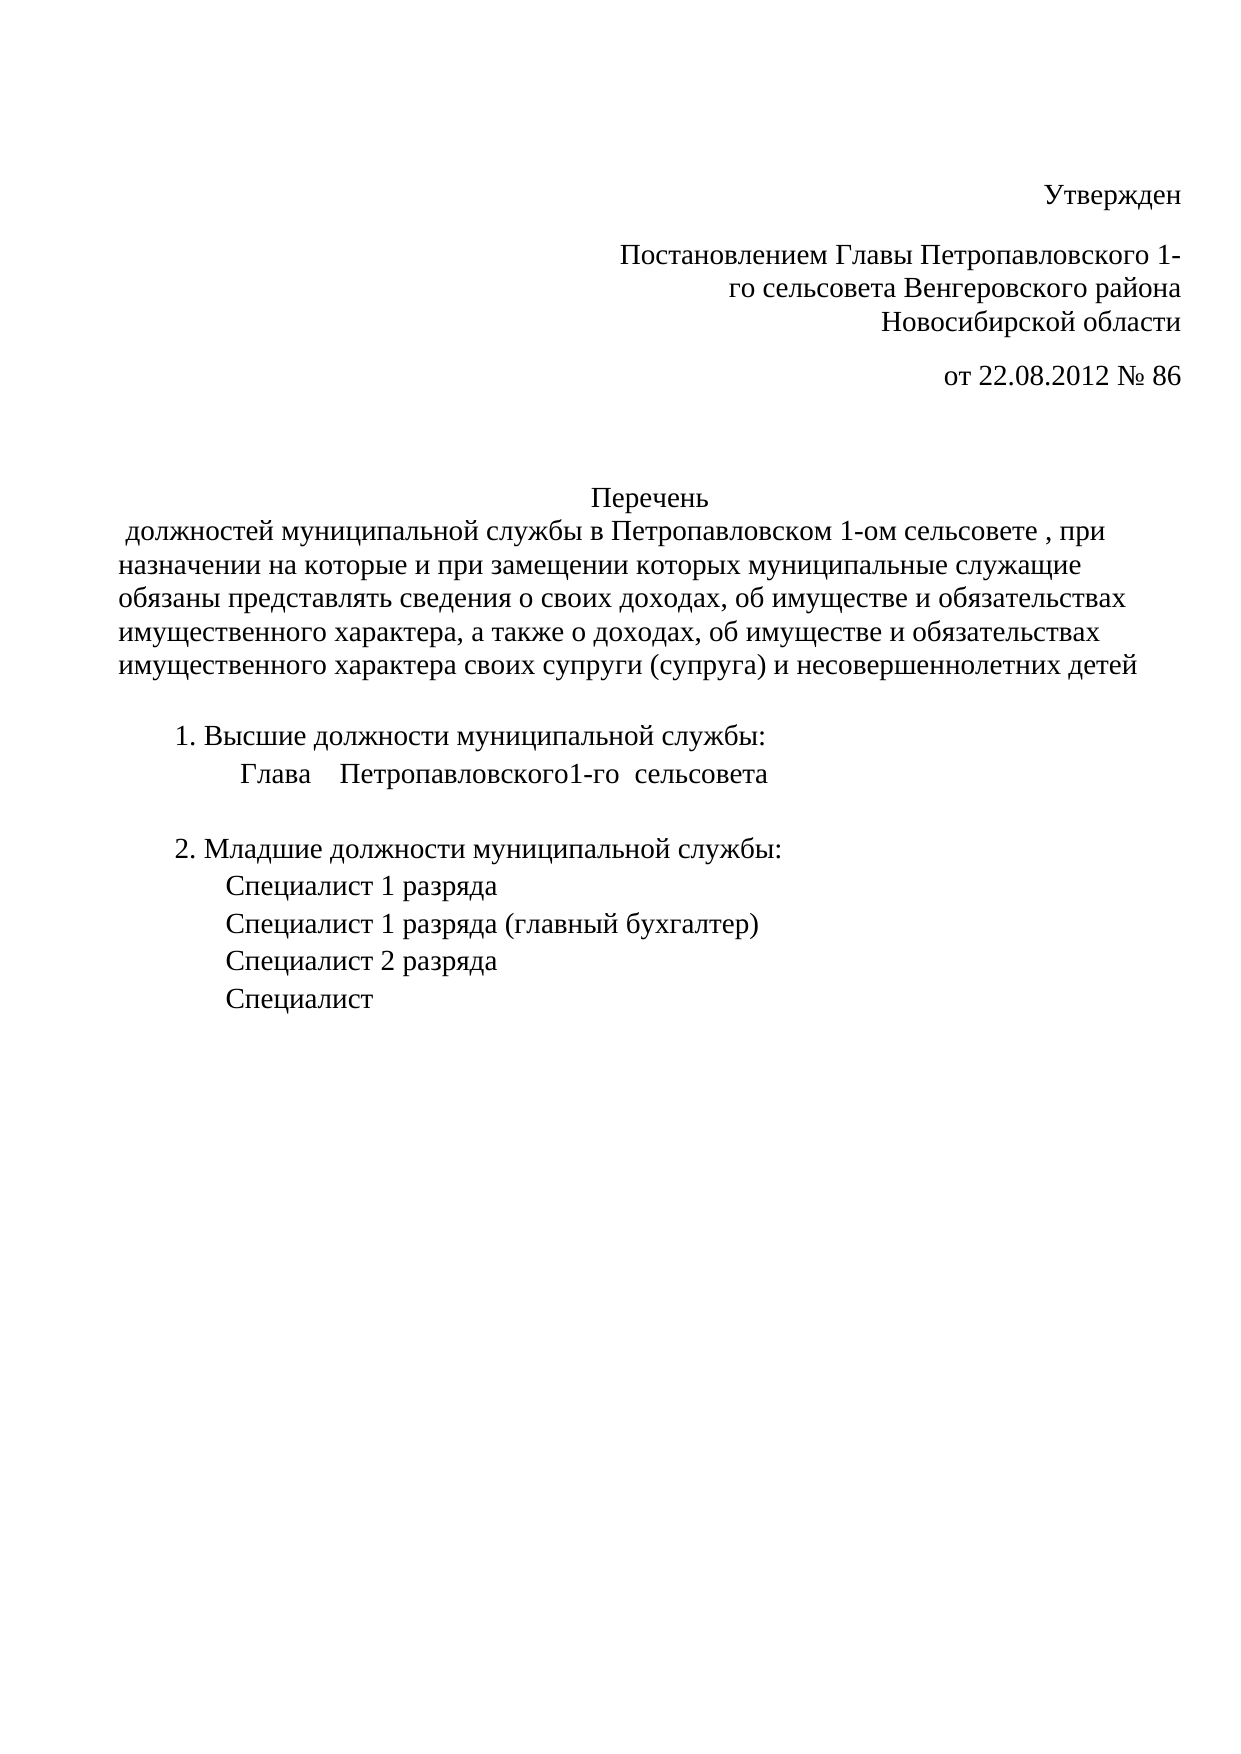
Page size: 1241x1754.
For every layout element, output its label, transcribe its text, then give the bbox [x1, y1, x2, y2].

text Специалист [118, 977, 1181, 1014]
text от 22.08.2012 № 86 [606, 358, 1181, 392]
text Утвержден [606, 177, 1181, 211]
text Глава Петропавловского1-го сельсовета [118, 752, 1181, 827]
text 2. Младшие должности муниципальной службы: [118, 827, 1181, 864]
text Специалист 1 разряда (главный бухгалтер) [118, 902, 1181, 939]
title Перечень [118, 480, 1181, 513]
title должностей муниципальной службы в Петропавловском 1-ом сельсовете , при [118, 513, 1181, 547]
text Специалист 2 разряда [118, 939, 1181, 977]
title назначении на которые и при замещении которых муниципальные служащие обязаны представлять сведения о своих доходах, об имуществе и обязательствах имущественного характера, а также о доходах, об имуществе и обязательствах имущественного характера своих супруги (супруга) и несовершеннолетних детей [118, 547, 1181, 681]
text Постановлением Главы Петропавловского 1-го сельсовета Венгеровского района Новосибирской области [606, 237, 1181, 337]
text 1. Высшие должности муниципальной службы: [118, 714, 1181, 752]
text Специалист 1 разряда [118, 864, 1181, 902]
